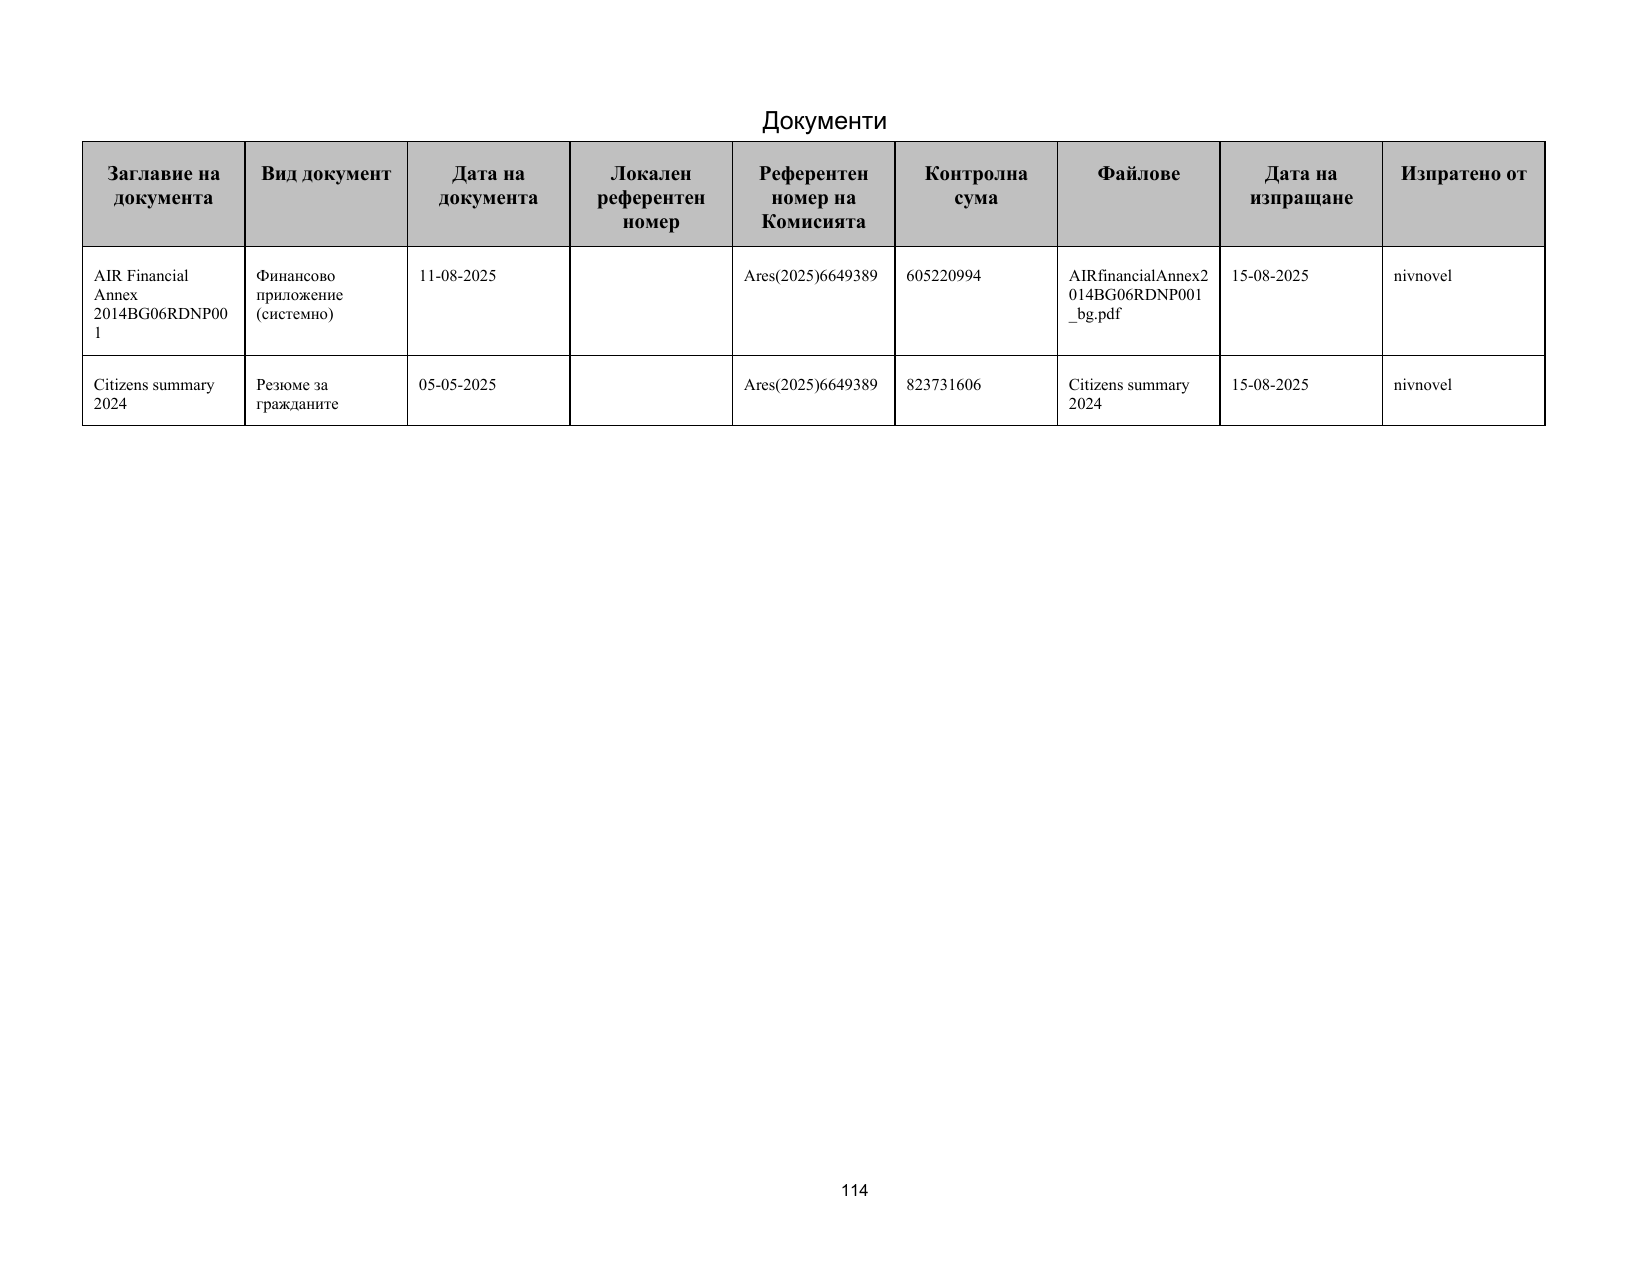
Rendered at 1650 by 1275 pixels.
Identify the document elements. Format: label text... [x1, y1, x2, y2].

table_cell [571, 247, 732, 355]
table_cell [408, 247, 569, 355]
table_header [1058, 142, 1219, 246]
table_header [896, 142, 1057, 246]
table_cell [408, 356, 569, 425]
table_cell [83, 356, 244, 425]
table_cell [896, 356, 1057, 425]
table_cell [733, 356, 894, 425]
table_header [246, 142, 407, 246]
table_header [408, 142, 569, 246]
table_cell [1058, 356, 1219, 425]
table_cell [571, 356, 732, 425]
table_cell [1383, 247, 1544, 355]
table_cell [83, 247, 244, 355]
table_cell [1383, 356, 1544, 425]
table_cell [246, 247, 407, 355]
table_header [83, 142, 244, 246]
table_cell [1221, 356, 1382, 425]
subtitle Документи [94, 106, 1556, 135]
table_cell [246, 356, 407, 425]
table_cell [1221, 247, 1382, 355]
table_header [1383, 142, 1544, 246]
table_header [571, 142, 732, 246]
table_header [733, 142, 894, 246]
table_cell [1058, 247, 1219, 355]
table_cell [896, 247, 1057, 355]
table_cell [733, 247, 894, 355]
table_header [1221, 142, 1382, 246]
